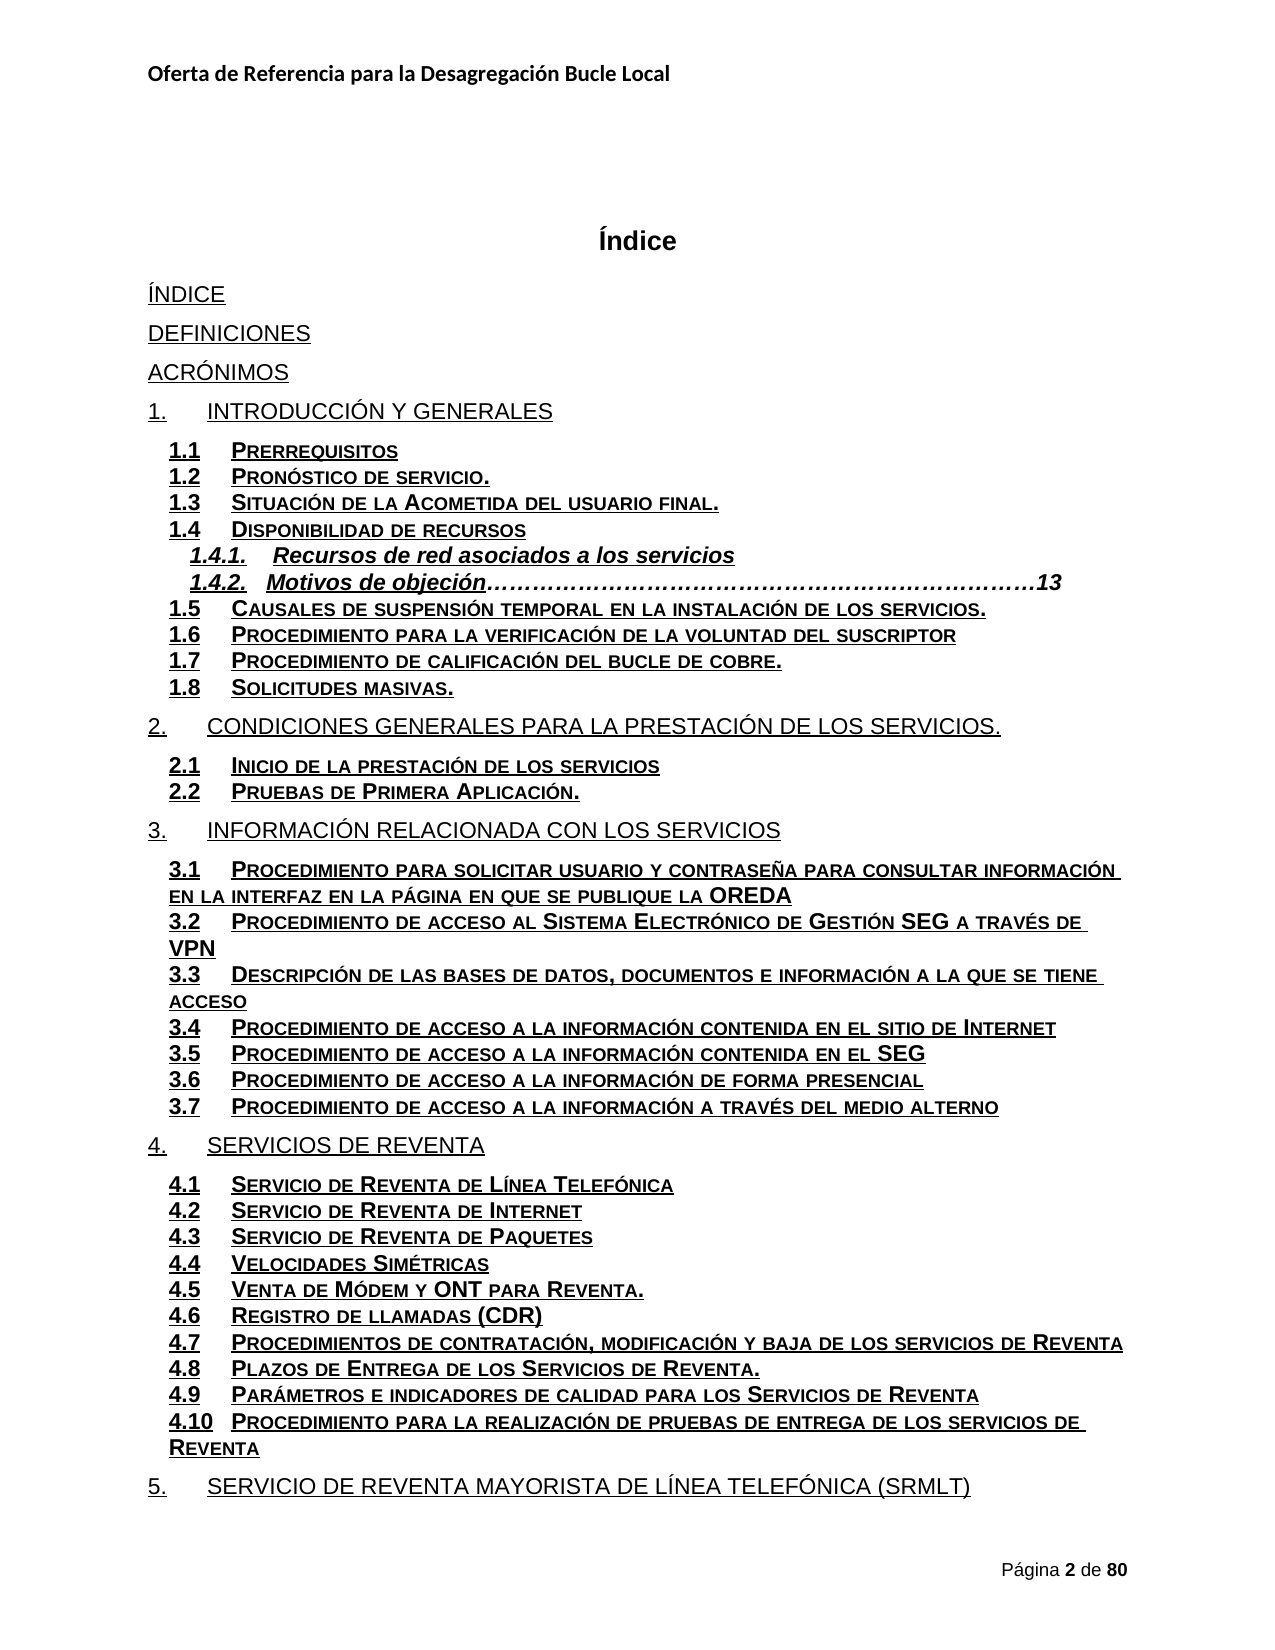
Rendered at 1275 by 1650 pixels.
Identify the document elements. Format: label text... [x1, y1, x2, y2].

text Índice 2 [148, 281, 1127, 308]
text 1. Introducción y Generales 7 [148, 398, 1127, 424]
text 3.3 Descripción de las bases de datos, documentos e información a la que se tiene acceso 28 [168, 961, 1127, 1014]
text Acrónimos 6 [148, 359, 1127, 385]
text 2. Condiciones generales para la prestación de los servicios. 19 [148, 713, 1127, 739]
text 5. Servicio de Reventa Mayorista de Línea Telefónica (SRMLT) 60 [148, 1473, 1127, 1499]
text 1.7 Procedimiento de calificación del bucle de cobre. 18 [168, 647, 1127, 674]
text 2.1 Inicio de la prestación de los servicios 20 [168, 752, 1127, 778]
text 3.6 Procedimiento de acceso a la información de forma presencial 34 [168, 1066, 1127, 1093]
text 3. Información relacionada con los servicios 21 [148, 817, 1127, 843]
text 4.5 Venta de Módem y ONT para Reventa. 40 [168, 1276, 1127, 1302]
text 4. Servicios de Reventa 35 [148, 1132, 1127, 1158]
text 1.3 Situación de la Acometida del usuario final. 9 [168, 489, 1127, 516]
text 3.7 Procedimiento de acceso a la información a través del medio alterno 34 [168, 1093, 1127, 1119]
text 1.4.2. Motivos de objeción………………………………………………………………13 [189, 568, 1127, 595]
text 4.1 Servicio de Reventa de Línea Telefónica 35 [168, 1171, 1127, 1197]
text 1.5 Causales de suspensión temporal en la instalación de los servicios. 14 [168, 595, 1127, 621]
text 4.7 Procedimientos de contratación, modificación y baja de los servicios de Reventa 45 [168, 1329, 1127, 1355]
text 4.3 Servicio de Reventa de Paquetes 38 [168, 1223, 1127, 1249]
text 4.10 Procedimiento para la realización de pruebas de entrega de los servicios de Reventa 58 [168, 1408, 1127, 1460]
text 3.4 Procedimiento de acceso a la información contenida en el sitio de Internet ……………………………………………………………………………………………33 [168, 1014, 1127, 1040]
text 1.8 Solicitudes masivas. 18 [168, 674, 1127, 700]
text 3.2 Procedimiento de acceso al Sistema Electrónico de Gestión SEG a través de VPN 23 [168, 908, 1127, 961]
text 4.8 Plazos de Entrega de los Servicios de Reventa. 54 [168, 1355, 1127, 1381]
text 4.4 Velocidades Simétricas 40 [168, 1249, 1127, 1276]
text 4.9 Parámetros e indicadores de calidad para los Servicios de Reventa 54 [168, 1381, 1127, 1408]
text 1.4.1. Recursos de red asociados a los servicios 10 [189, 542, 1127, 568]
text 1.2 Pronóstico de servicio. 8 [168, 463, 1127, 489]
text 3.5 Procedimiento de acceso a la información contenida en el SEG 33 [168, 1040, 1127, 1066]
text 3.1 Procedimiento para solicitar usuario y contraseña para consultar información en la interfaz en la página en que se publique la OREDA 23 [168, 856, 1127, 908]
text 2.2 Pruebas de Primera Aplicación. 20 [168, 778, 1127, 804]
text 1.4 Disponibilidad de recursos 10 [168, 516, 1127, 542]
text 4.2 Servicio de Reventa de Internet 37 [168, 1197, 1127, 1223]
text 1.1 Prerrequisitos 8 [168, 437, 1127, 463]
text 4.6 Registro de llamadas (CDR) 43 [168, 1302, 1127, 1329]
text Definiciones 4 [148, 320, 1127, 346]
subtitle Índice [148, 224, 1127, 256]
text 1.6 Procedimiento para la verificación de la voluntad del suscriptor 14 [168, 621, 1127, 647]
